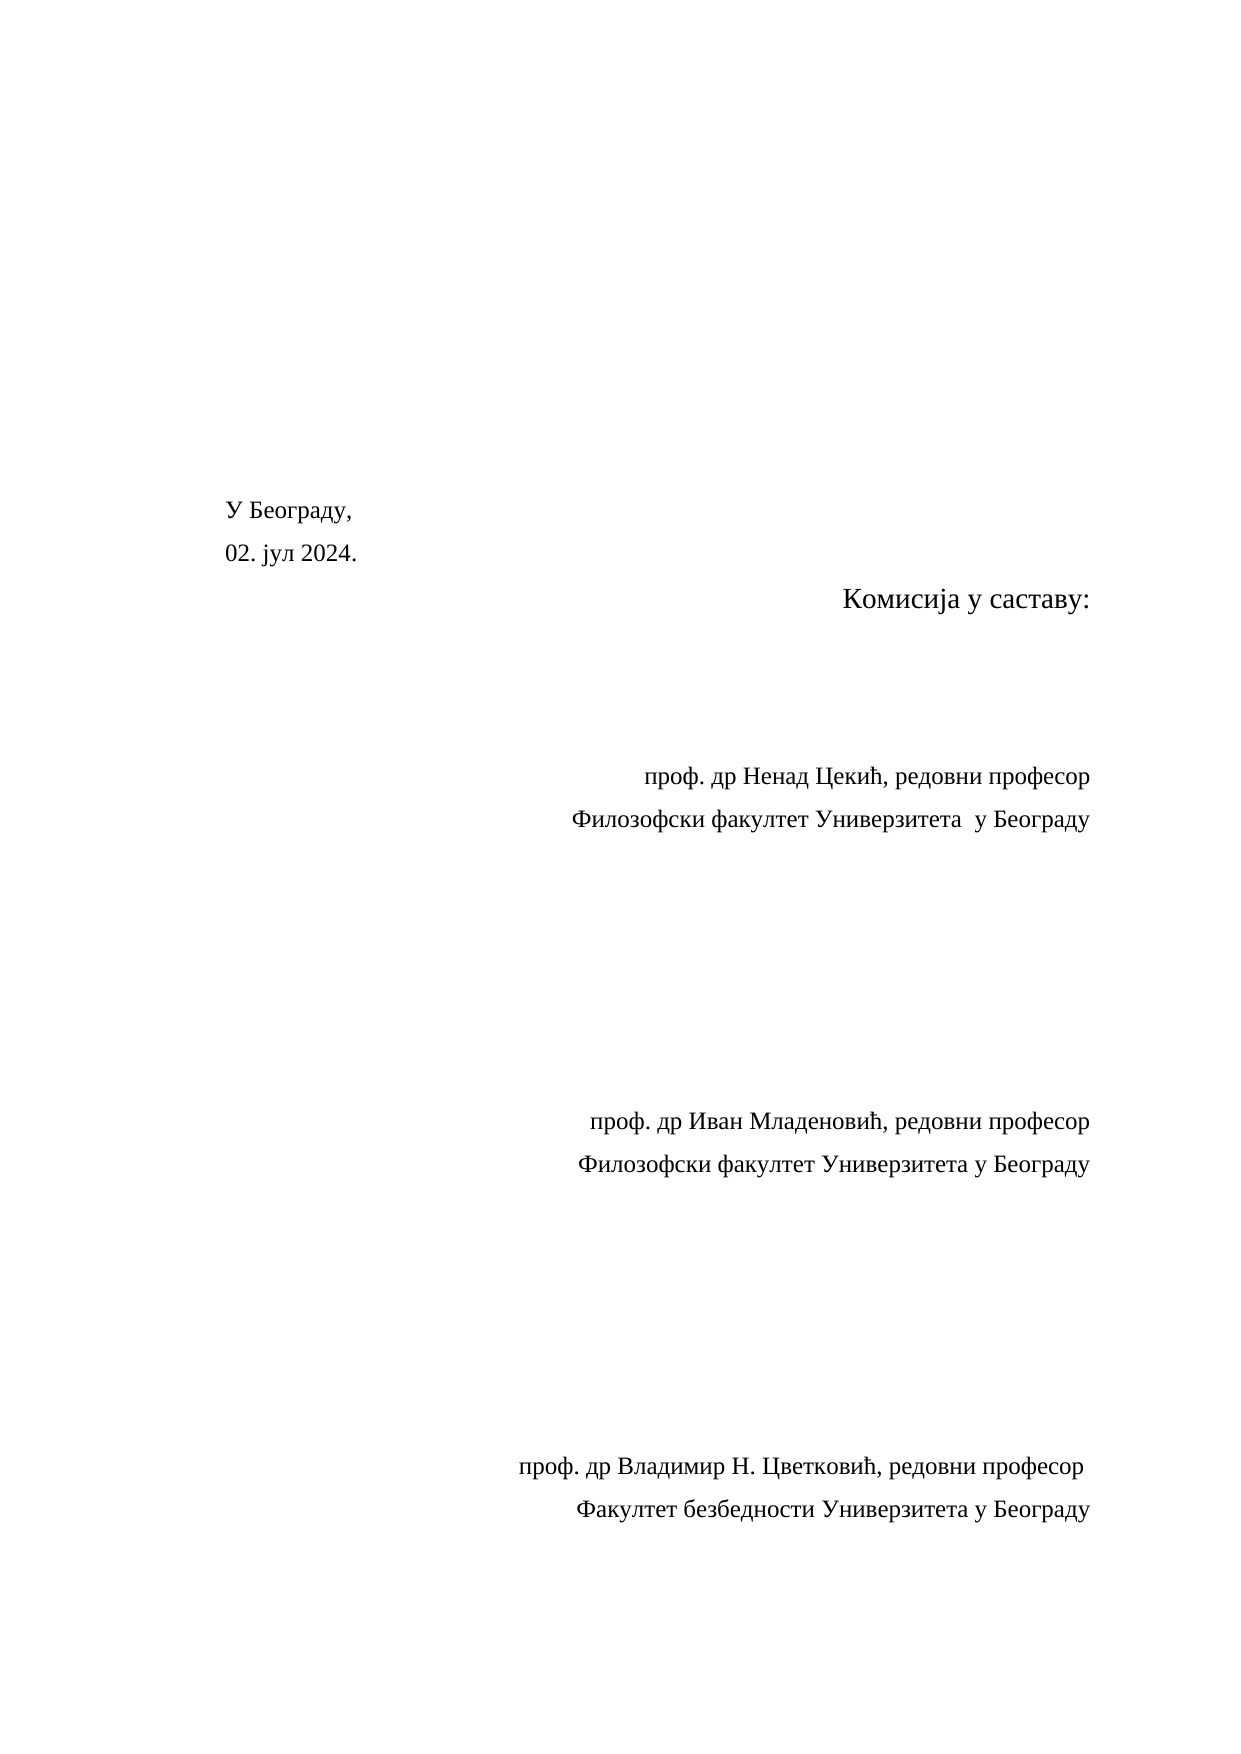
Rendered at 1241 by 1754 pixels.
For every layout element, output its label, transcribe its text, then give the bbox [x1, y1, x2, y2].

text проф. др Ненад Цекић, редовни професор [450, 761, 1090, 790]
text проф. др Владимир Н. Цветковић, редовни професор [450, 1451, 1090, 1480]
text проф. др Иван Младеновић, редовни професор [525, 1106, 1090, 1135]
text Филозофски факултет Универзитета у Београду [450, 1149, 1090, 1178]
text Комисија у саставу: [150, 581, 1090, 615]
text 02. јул 2024. [150, 538, 1090, 567]
text Филозофски факултет Универзитета у Београду [450, 804, 1090, 833]
text Факултет безбедности Универзитета у Београду [525, 1494, 1090, 1523]
text У Београду, [150, 495, 1090, 524]
